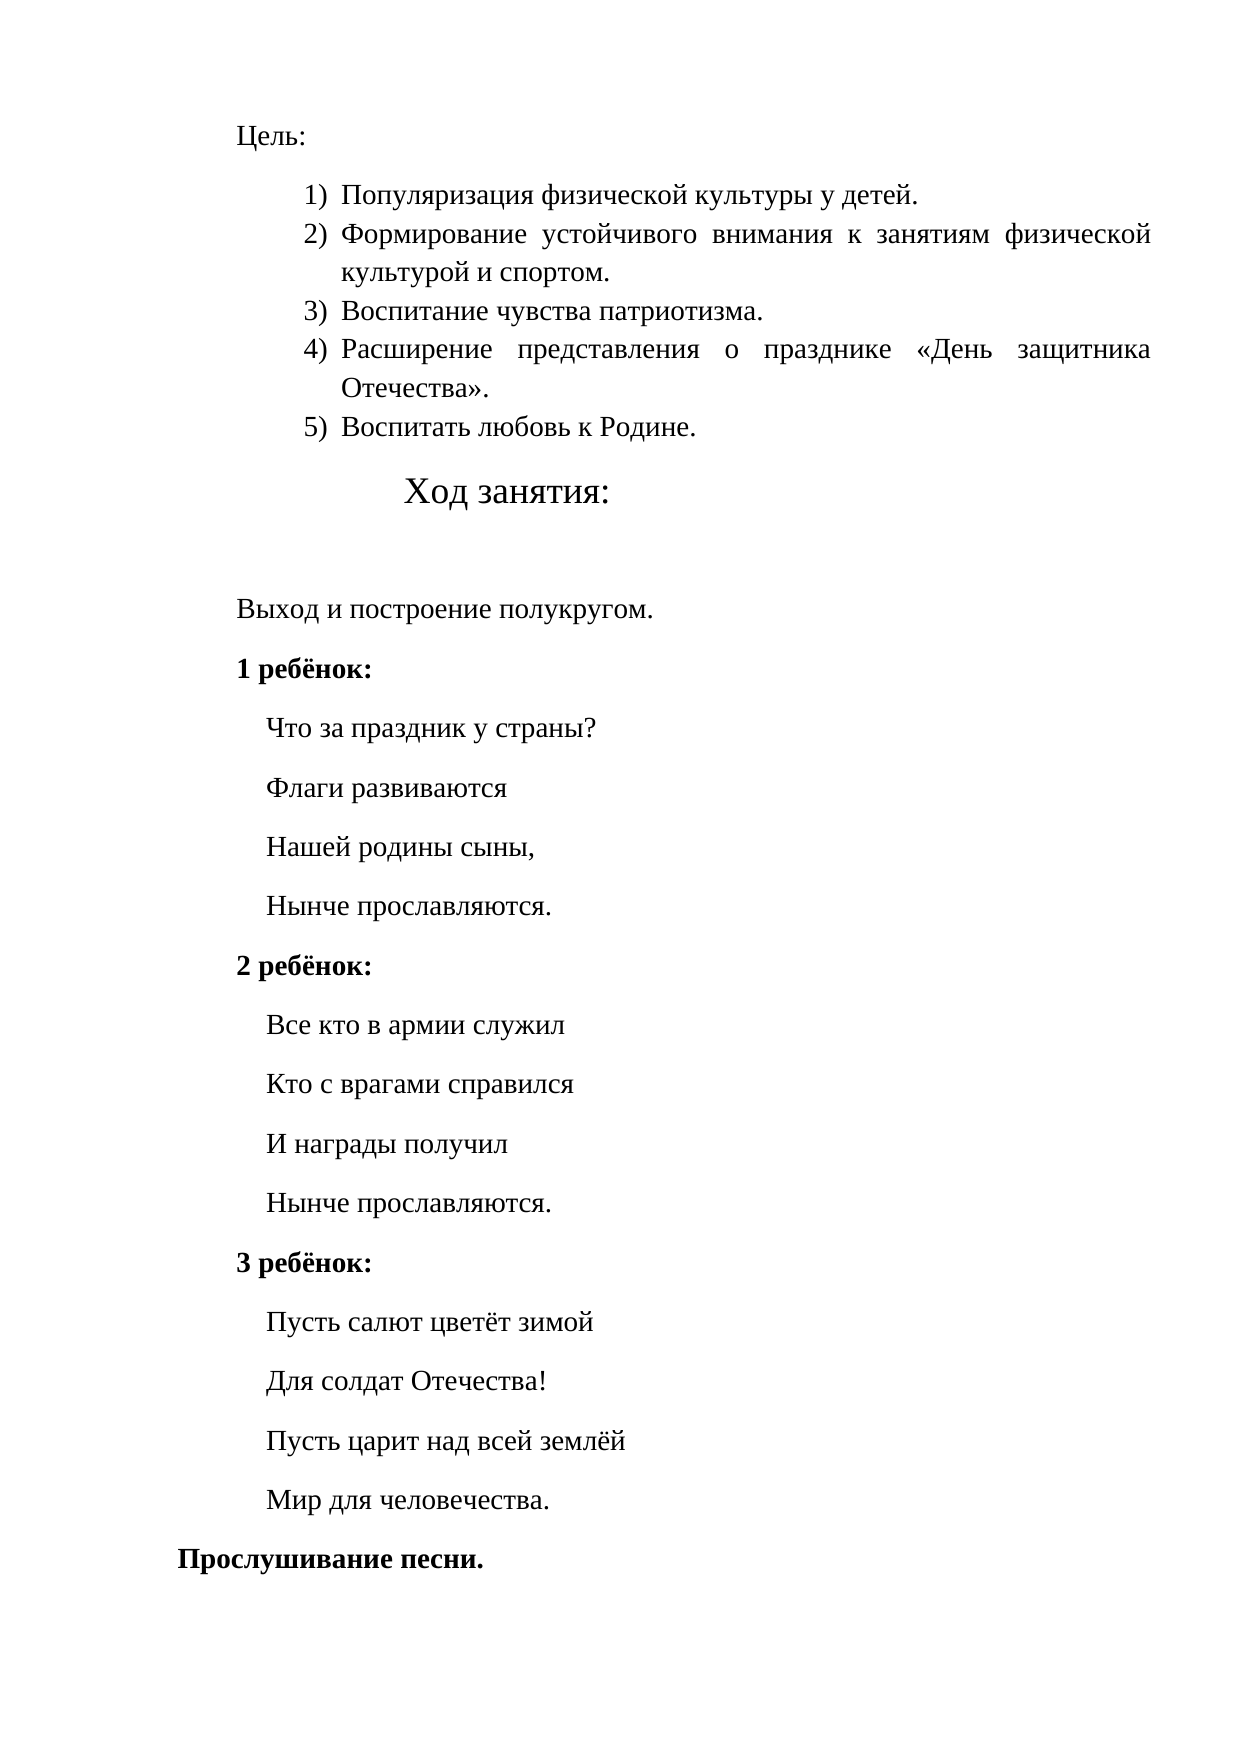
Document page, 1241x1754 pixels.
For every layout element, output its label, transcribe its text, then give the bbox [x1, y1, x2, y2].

text Флаги развиваются [177, 770, 1152, 803]
text Для солдат Отечества! [177, 1363, 1152, 1397]
text Что за праздник у страны? [177, 710, 1152, 744]
text Прослушивание песни. [177, 1542, 1152, 1575]
text Мир для человечества. [177, 1482, 1152, 1516]
text Пусть царит над всей землёй [177, 1423, 1152, 1456]
text Пусть салют цветёт зимой [177, 1304, 1152, 1338]
text И награды получил [177, 1126, 1152, 1159]
text 1 ребёнок: [177, 651, 1152, 684]
list Формирование устойчивого внимания к занятиям физической культурой и спортом. [303, 216, 1152, 288]
text Нынче прославляются. [177, 888, 1152, 922]
list Расширение представления о празднике «День защитника Отечества». [303, 332, 1152, 404]
text Ход занятия: [177, 468, 1152, 511]
list Воспитание чувства патриотизма. [303, 293, 1152, 327]
text Цель: [177, 118, 1152, 152]
text Нынче прославляются. [177, 1185, 1152, 1219]
list Популяризация физической культуры у детей. [303, 177, 1152, 211]
text Все кто в армии служил [177, 1007, 1152, 1041]
text 2 ребёнок: [177, 948, 1152, 981]
list Воспитать любовь к Родине. [303, 409, 1152, 442]
text Кто с врагами справился [177, 1067, 1152, 1100]
text 3 ребёнок: [177, 1245, 1152, 1278]
text Выход и построение полукругом. [177, 592, 1152, 625]
text Нашей родины сыны, [177, 829, 1152, 863]
